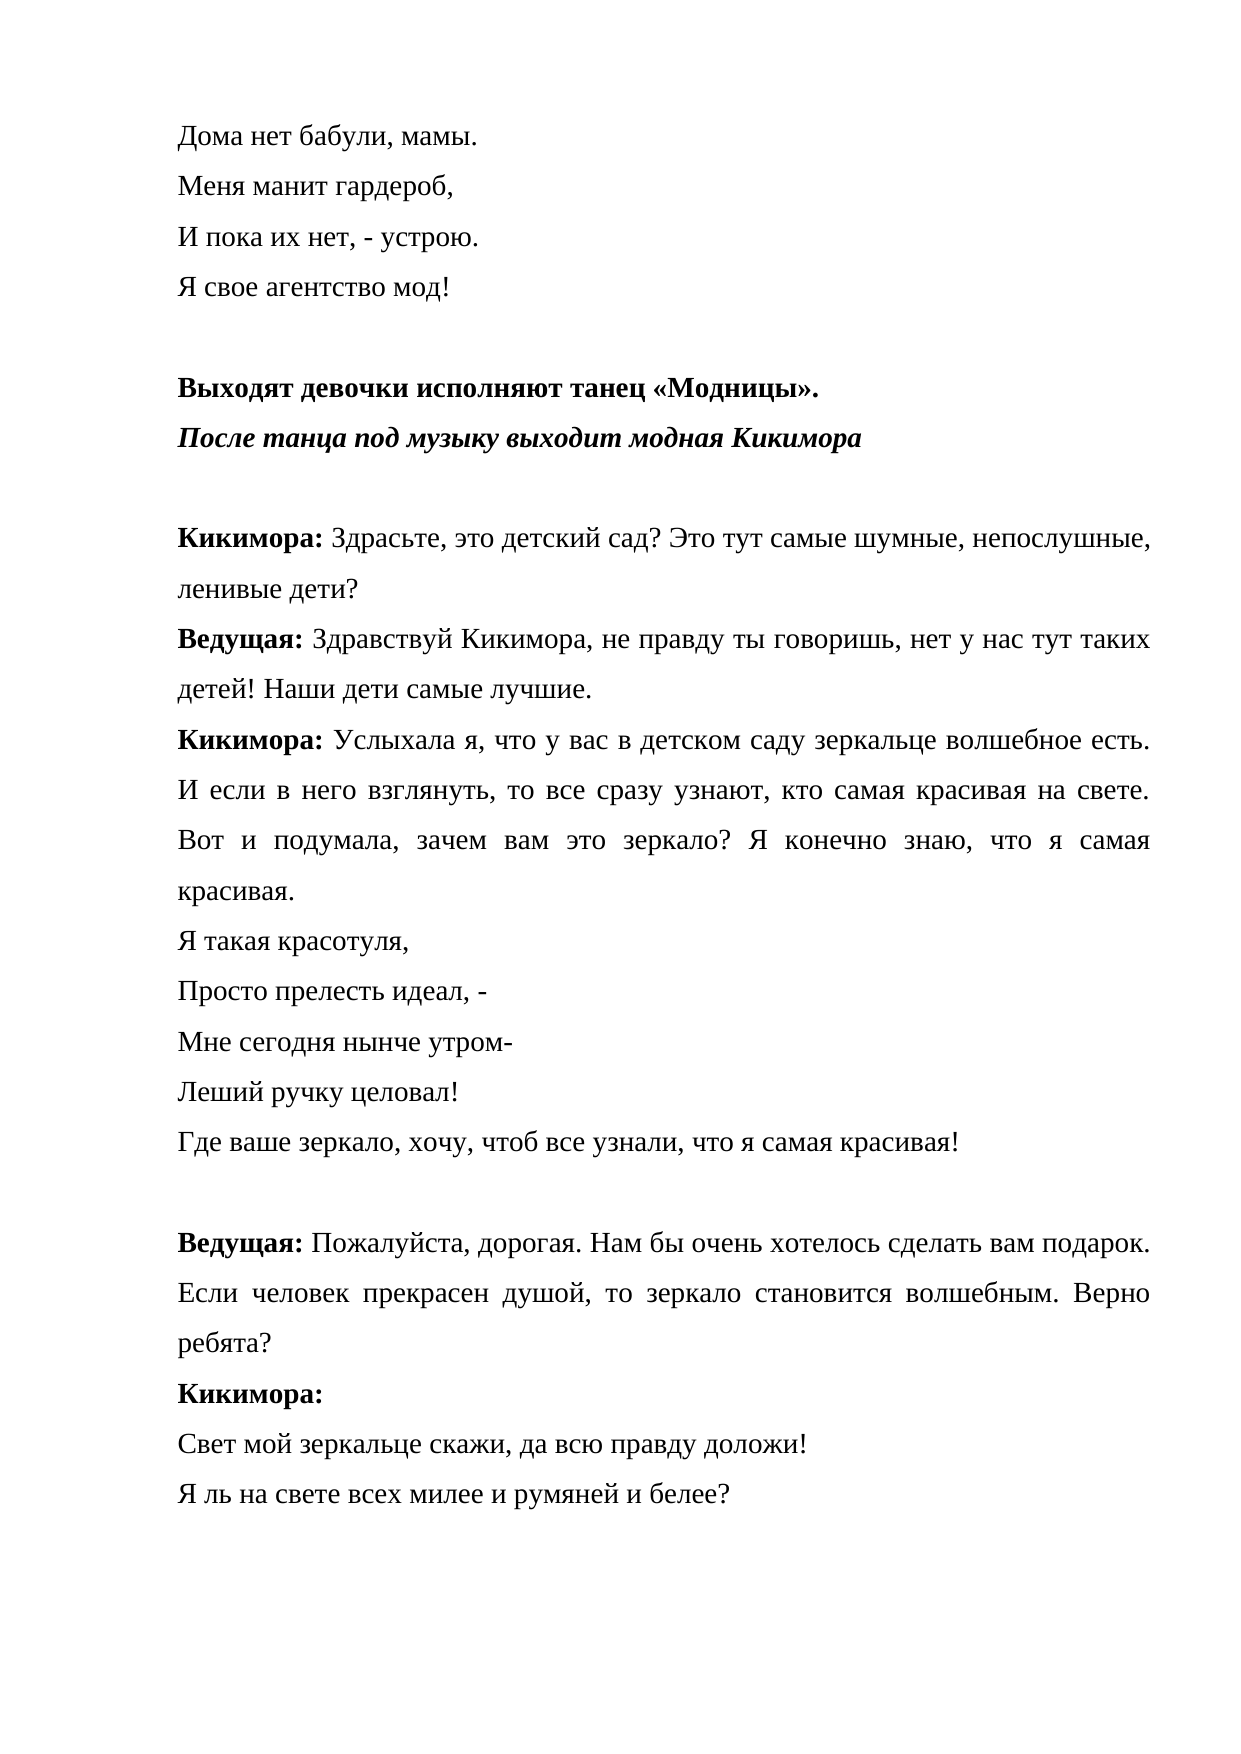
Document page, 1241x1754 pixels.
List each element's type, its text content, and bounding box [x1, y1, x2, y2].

text Кикимора: Услыхала я, что у вас в детском саду зеркальце волшебное есть. И если в него взглянуть, то все сразу узнают, кто самая красивая на свете. Вот и подумала, зачем вам это зеркало? Я конечно знаю, что я самая красивая. [177, 722, 1152, 906]
text Ведущая: Пожалуйста, дорогая. Нам бы очень хотелось сделать вам подарок. Если человек прекрасен душой, то зеркало становится волшебным. Верно ребята? [177, 1225, 1152, 1359]
text Выходят девочки исполняют танец «Модницы». [177, 370, 1152, 403]
text Я такая красотуля, [177, 923, 1152, 957]
text Кикимора: [177, 1376, 1152, 1409]
text Меня манит гардероб, [177, 168, 1152, 202]
text И пока их нет, - устрою. [177, 219, 1152, 252]
text После танца под музыку выходит модная Кикимора [177, 420, 1152, 453]
text Просто прелесть идеал, - [177, 973, 1152, 1007]
text Кикимора: Здрасьте, это детский сад? Это тут самые шумные, непослушные, ленивые дети? [177, 521, 1152, 604]
text Леший ручку целовал! [177, 1074, 1152, 1108]
text Я свое агентство мод! [177, 269, 1152, 303]
text Дома нет бабули, мамы. [177, 118, 1152, 152]
text Где ваше зеркало, хочу, чтоб все узнали, что я самая красивая! [177, 1124, 1152, 1158]
text Я ль на свете всех милее и румяней и белее? [177, 1477, 1152, 1510]
text Свет мой зеркальце скажи, да всю правду доложи! [177, 1426, 1152, 1460]
text Ведущая: Здравствуй Кикимора, не правду ты говоришь, нет у нас тут таких детей! Наши дети самые лучшие. [177, 621, 1152, 705]
text Мне сегодня нынче утром- [177, 1024, 1152, 1057]
